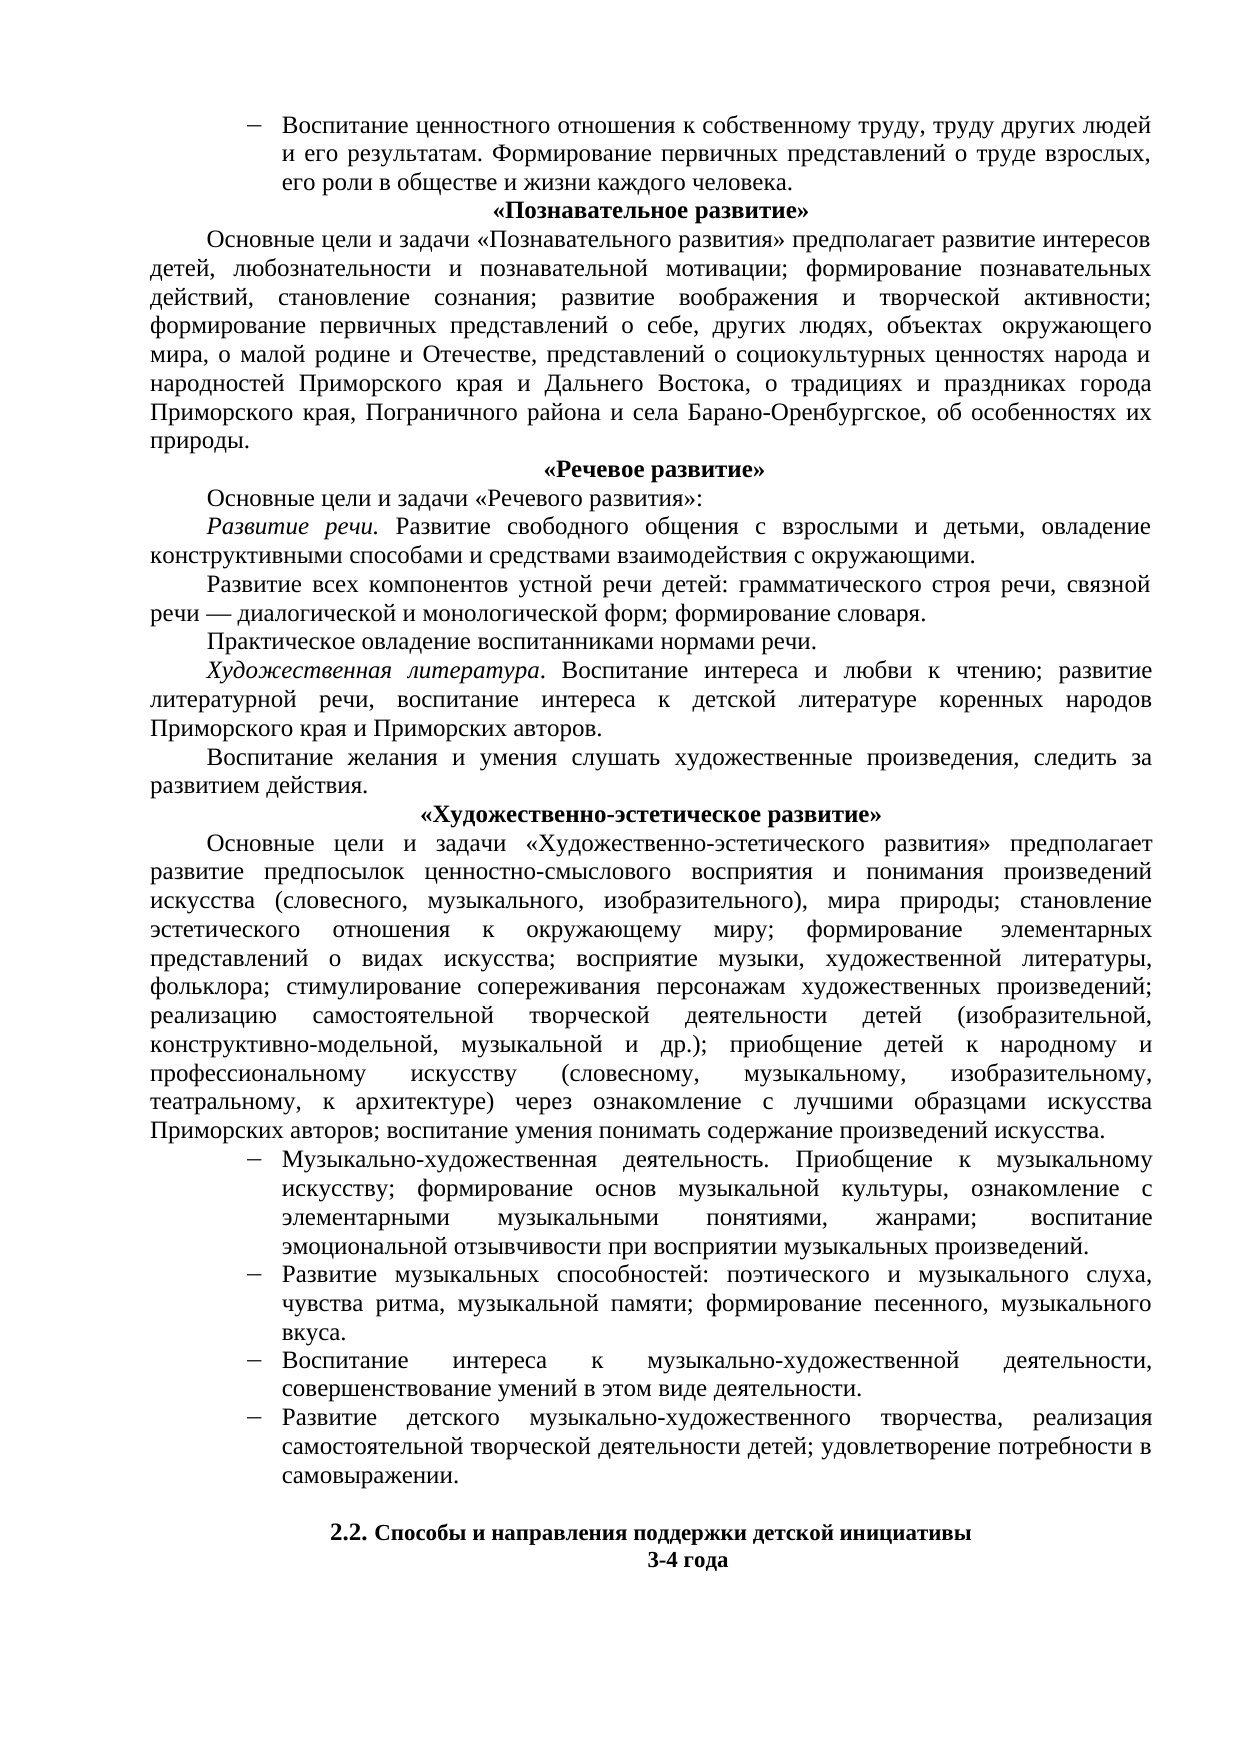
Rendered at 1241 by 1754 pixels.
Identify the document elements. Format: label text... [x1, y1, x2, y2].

text 3-4 года [647, 1546, 1201, 1573]
list Воспитание интереса к музыкально-художественной деятельности, совершенствование умений в этом виде деятельности. [244, 1346, 1152, 1402]
list Воспитание ценностного отношения к собственному труду, труду других людей и его результатам. Формирование первичных представлений о труде взрослых, его роли в обществе и жизни каждого человека. [244, 111, 1152, 195]
text Развитие всех компонентов устной речи детей: грамматического строя речи, связной речи — диалогической и монологической форм; формирование словаря. [150, 569, 1152, 626]
text Практическое овладение воспитанниками нормами речи. [207, 626, 1201, 655]
list Музыкально-художественная деятельность. Приобщение к музыкальному искусству; формирование основ музыкальной культуры, ознакомление с элементарными музыкальными понятиями, жанрами; воспитание эмоциональной отзывчивости при восприятии музыкальных произведений. [244, 1144, 1153, 1259]
subtitle «Художественно-эстетическое развитие» [420, 799, 1201, 828]
list Способы и направления поддержки детской инициативы [330, 1517, 1201, 1546]
subtitle «Познавательное развитие» [492, 196, 1201, 224]
list Развитие музыкальных способностей: поэтического и музыкального слуха, чувства ритма, музыкальной памяти; формирование песенного, музыкального вкуса. [244, 1259, 1152, 1346]
subtitle «Речевое развитие» [543, 454, 1201, 483]
text Художественная литература. Воспитание интереса и любви к чтению; развитие литературной речи, воспитание интереса к детской литературе коренных народов Приморского края и Приморских авторов. [150, 655, 1152, 741]
text Основные цели и задачи «Познавательного развития» предполагает развитие интересов детей, любознательности и познавательной мотивации; формирование познавательных действий, становление сознания; развитие воображения и творческой активности; формирование первичных представлений о себе, других людях, объектах окружающего мира, о малой родине и Отечестве, представлений о социокультурных ценностях народа и народностей Приморского края и Дальнего Востока, о традициях и праздниках города Приморского края, Пограничного района и села Барано-Оренбургское, об особенностях их природы. [150, 224, 1152, 454]
text Основные цели и задачи «Художественно-эстетического развития» предполагает развитие предпосылок ценностно-смыслового восприятия и понимания произведений искусства (словесного, музыкального, изобразительного), мира природы; становление эстетического отношения к окружающему миру; формирование элементарных представлений о видах искусства; восприятие музыки, художественной литературы, фольклора; стимулирование сопереживания персонажам художественных произведений; реализацию самостоятельной творческой деятельности детей (изобразительной, конструктивно-модельной, музыкальной и др.); приобщение детей к народному и профессиональному искусству (словесному, музыкальному, изобразительному, театральному, к архитектуре) через ознакомление с лучшими образцами искусства Приморских авторов; воспитание умения понимать содержание произведений искусства. [150, 828, 1152, 1144]
text Развитие речи. Развитие свободного общения с взрослыми и детьми, овладение конструктивными способами и средствами взаимодействия с окружающими. [150, 512, 1152, 568]
text Основные цели и задачи «Речевого развития»: [207, 483, 1201, 512]
list Развитие детского музыкально-художественного творчества, реализация самостоятельной творческой деятельности детей; удовлетворение потребности в самовыражении. [244, 1402, 1152, 1488]
text Воспитание желания и умения слушать художественные произведения, следить за развитием действия. [150, 742, 1152, 799]
